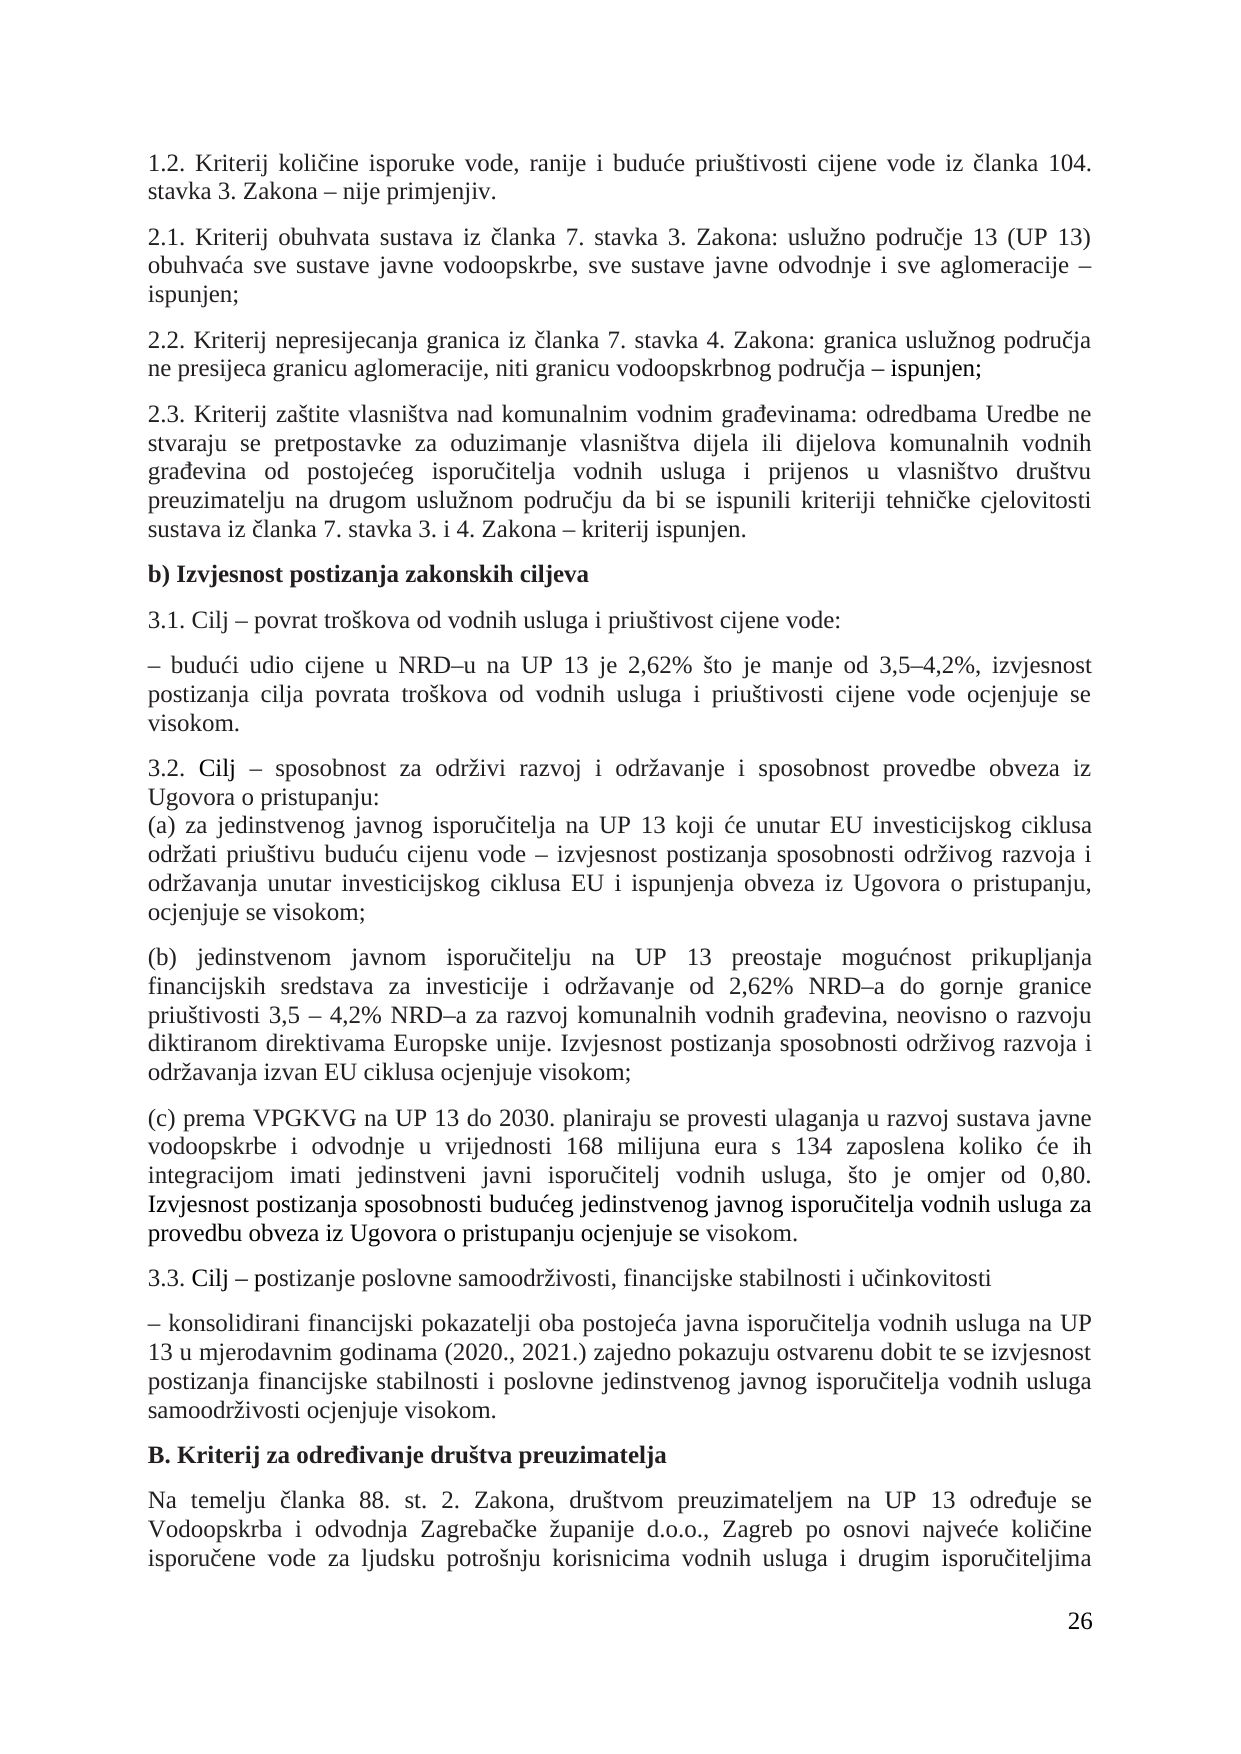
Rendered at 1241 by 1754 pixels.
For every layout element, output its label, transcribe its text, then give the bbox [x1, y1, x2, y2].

text (c) prema VPGKVG na UP 13 do 2030. planiraju se provesti ulaganja u razvoj sustava javne vodoopskrbe i odvodnje u vrijednosti 168 milijuna eura s 134 zaposlena koliko će ih integracijom imati jedinstveni javni isporučitelj vodnih usluga, što je omjer od 0,80. Izvjesnost postizanja sposobnosti budućeg jedinstvenog javnog isporučitelja vodnih usluga za provedbu obveza iz Ugovora o pristupanju ocjenjuje se visokom. [148, 1103, 1093, 1246]
text 1.2. Kriterij količine isporuke vode, ranije i buduće priuštivosti cijene vode iz članka 104. stavka 3. Zakona – nije primjenjiv. [148, 148, 1093, 205]
text 2.3. Kriterij zaštite vlasništva nad komunalnim vodnim građevinama: odredbama Uredbe ne stvaraju se pretpostavke za oduzimanje vlasništva dijela ili dijelova komunalnih vodnih građevina od postojećeg isporučitelja vodnih usluga i prijenos u vlasništvo društvu preuzimatelju na drugom uslužnom području da bi se ispunili kriteriji tehničke cjelovitosti sustava iz članka 7. stavka 3. i 4. Zakona – kriterij ispunjen. [148, 399, 1093, 543]
text 3.3. Cilj – postizanje poslovne samoodrživosti, financijske stabilnosti i učinkovitosti [148, 1263, 1093, 1292]
text B. Kriterij za određivanje društva preuzimatelja [148, 1440, 1093, 1469]
text (a) za jedinstvenog javnog isporučitelja na UP 13 koji će unutar EU investicijskog ciklusa održati priuštivu buduću cijenu vode – izvjesnost postizanja sposobnosti održivog razvoja i održavanja unutar investicijskog ciklusa EU i ispunjenja obveza iz Ugovora o pristupanju, ocjenjuje se visokom; [148, 811, 1093, 926]
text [148, 1486, 1093, 1572]
text – budući udio cijene u NRD–u na UP 13 je 2,62% što je manje od 3,5–4,2%, izvjesnost postizanja cilja povrata troškova od vodnih usluga i priuštivosti cijene vode ocjenjuje se visokom. [148, 650, 1093, 736]
text 3.1. Cilj – povrat troškova od vodnih usluga i priuštivost cijene vode: [148, 605, 1093, 633]
text – konsolidirani financijski pokazatelji oba postojeća javna isporučitelja vodnih usluga na UP 13 u mjerodavnim godinama (2020., 2021.) zajedno pokazuju ostvarenu dobit te se izvjesnost postizanja financijske stabilnosti i poslovne jedinstvenog javnog isporučitelja vodnih usluga samoodrživosti ocjenjuje visokom. [148, 1308, 1093, 1423]
text b) Izvjesnost postizanja zakonskih ciljeva [148, 559, 1093, 588]
text 3.2. Cilj – sposobnost za održivi razvoj i održavanje i sposobnost provedbe obveza iz Ugovora o pristupanju: [148, 753, 1093, 811]
text 2.1. Kriterij obuhvata sustava iz članka 7. stavka 3. Zakona: uslužno područje 13 (UP 13) obuhvaća sve sustave javne vodoopskrbe, sve sustave javne odvodnje i sve aglomeracije – ispunjen; [148, 222, 1093, 308]
text (b) jedinstvenom javnom isporučitelju na UP 13 preostaje mogućnost prikupljanja financijskih sredstava za investicije i održavanje od 2,62% NRD–a do gornje granice priuštivosti 3,5 – 4,2% NRD–a za razvoj komunalnih vodnih građevina, neovisno o razvoju diktiranom direktivama Europske unije. Izvjesnost postizanja sposobnosti održivog razvoja i održavanja izvan EU ciklusa ocjenjuje visokom; [148, 942, 1093, 1086]
text 2.2. Kriterij nepresijecanja granica iz članka 7. stavka 4. Zakona: granica uslužnog područja ne presijeca granicu aglomeracije, niti granicu vodoopskrbnog područja – ispunjen; [148, 325, 1093, 382]
